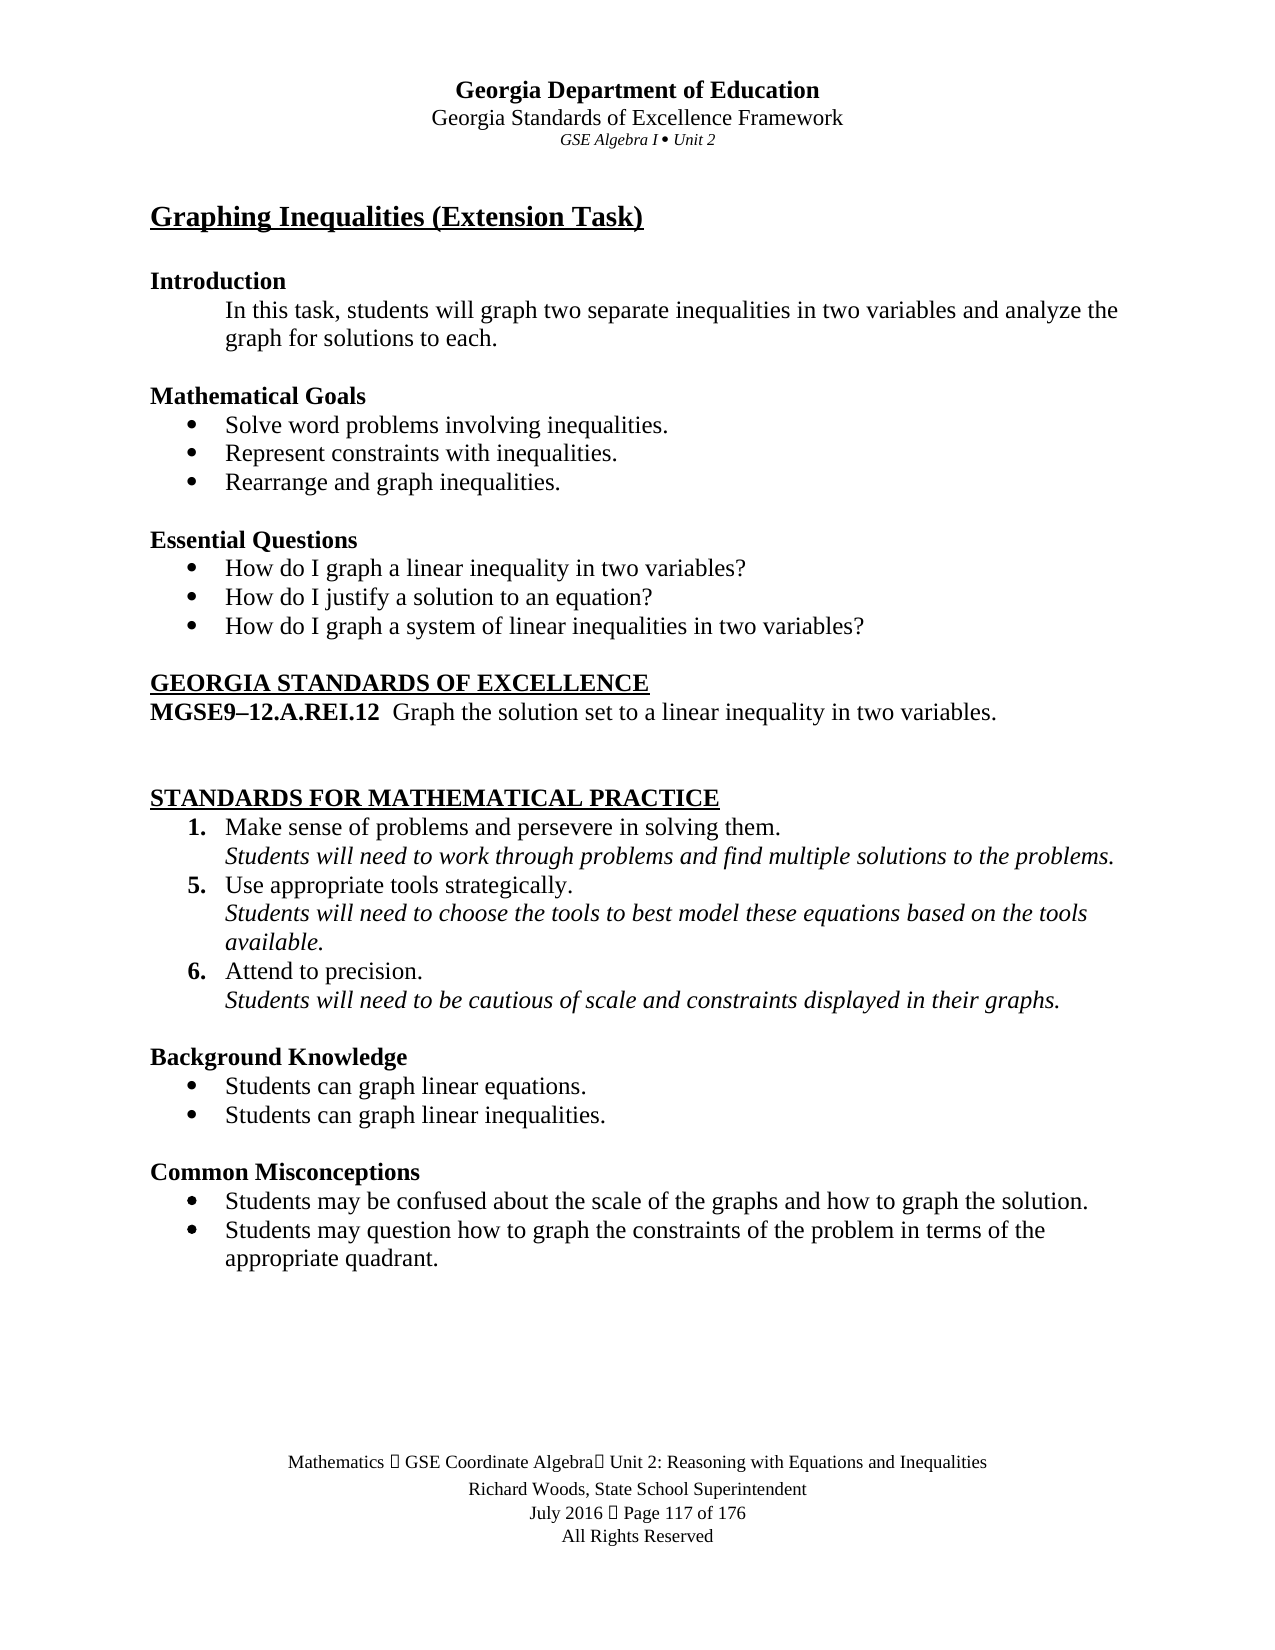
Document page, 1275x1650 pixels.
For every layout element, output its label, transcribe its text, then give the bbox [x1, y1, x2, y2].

list Represent constraints with inequalities. [187, 438, 1125, 467]
text 5. Use appropriate tools strategically. Students will need to choose the tools to best model these equations based on the tools available. [187, 870, 1125, 956]
list Students can graph linear inequalities. [187, 1100, 1125, 1128]
text Common Misconceptions [150, 1157, 1125, 1186]
text Mathematical Goals [150, 381, 1125, 410]
list Solve word problems involving inequalities. [187, 410, 1125, 438]
text Background Knowledge [150, 1042, 1125, 1071]
text MGSE9–12.A.REI.12 Graph the solution set to a linear inequality in two variables. [150, 697, 1125, 726]
list How do I graph a linear inequality in two variables? [187, 553, 1125, 582]
text Introduction [150, 266, 1125, 295]
text GEORGIA STANDARDS OF EXCELLENCE [150, 668, 1125, 697]
list Students may question how to graph the constraints of the problem in terms of the appropriate quadrant. [187, 1215, 1125, 1272]
text In this task, students will graph two separate inequalities in two variables and analyze the graph for solutions to each. [225, 295, 1125, 352]
text 6. Attend to precision. Students will need to be cautious of scale and constraints displayed in their graphs. [187, 956, 1125, 1013]
text STANDARDS FOR MATHEMATICAL PRACTICE [150, 783, 1125, 812]
list Rearrange and graph inequalities. [187, 467, 1125, 496]
list Students may be confused about the scale of the graphs and how to graph the solution. [187, 1186, 1125, 1215]
subtitle Graphing Inequalities (Extension Task) [150, 199, 1125, 232]
list Students can graph linear equations. [187, 1071, 1125, 1100]
list How do I justify a solution to an equation? [187, 582, 1125, 611]
list How do I graph a system of linear inequalities in two variables? [187, 611, 1125, 640]
text Essential Questions [150, 525, 1125, 553]
text 1. Make sense of problems and persevere in solving them. Students will need to work through problems and find multiple solutions to the problems. [187, 812, 1125, 870]
